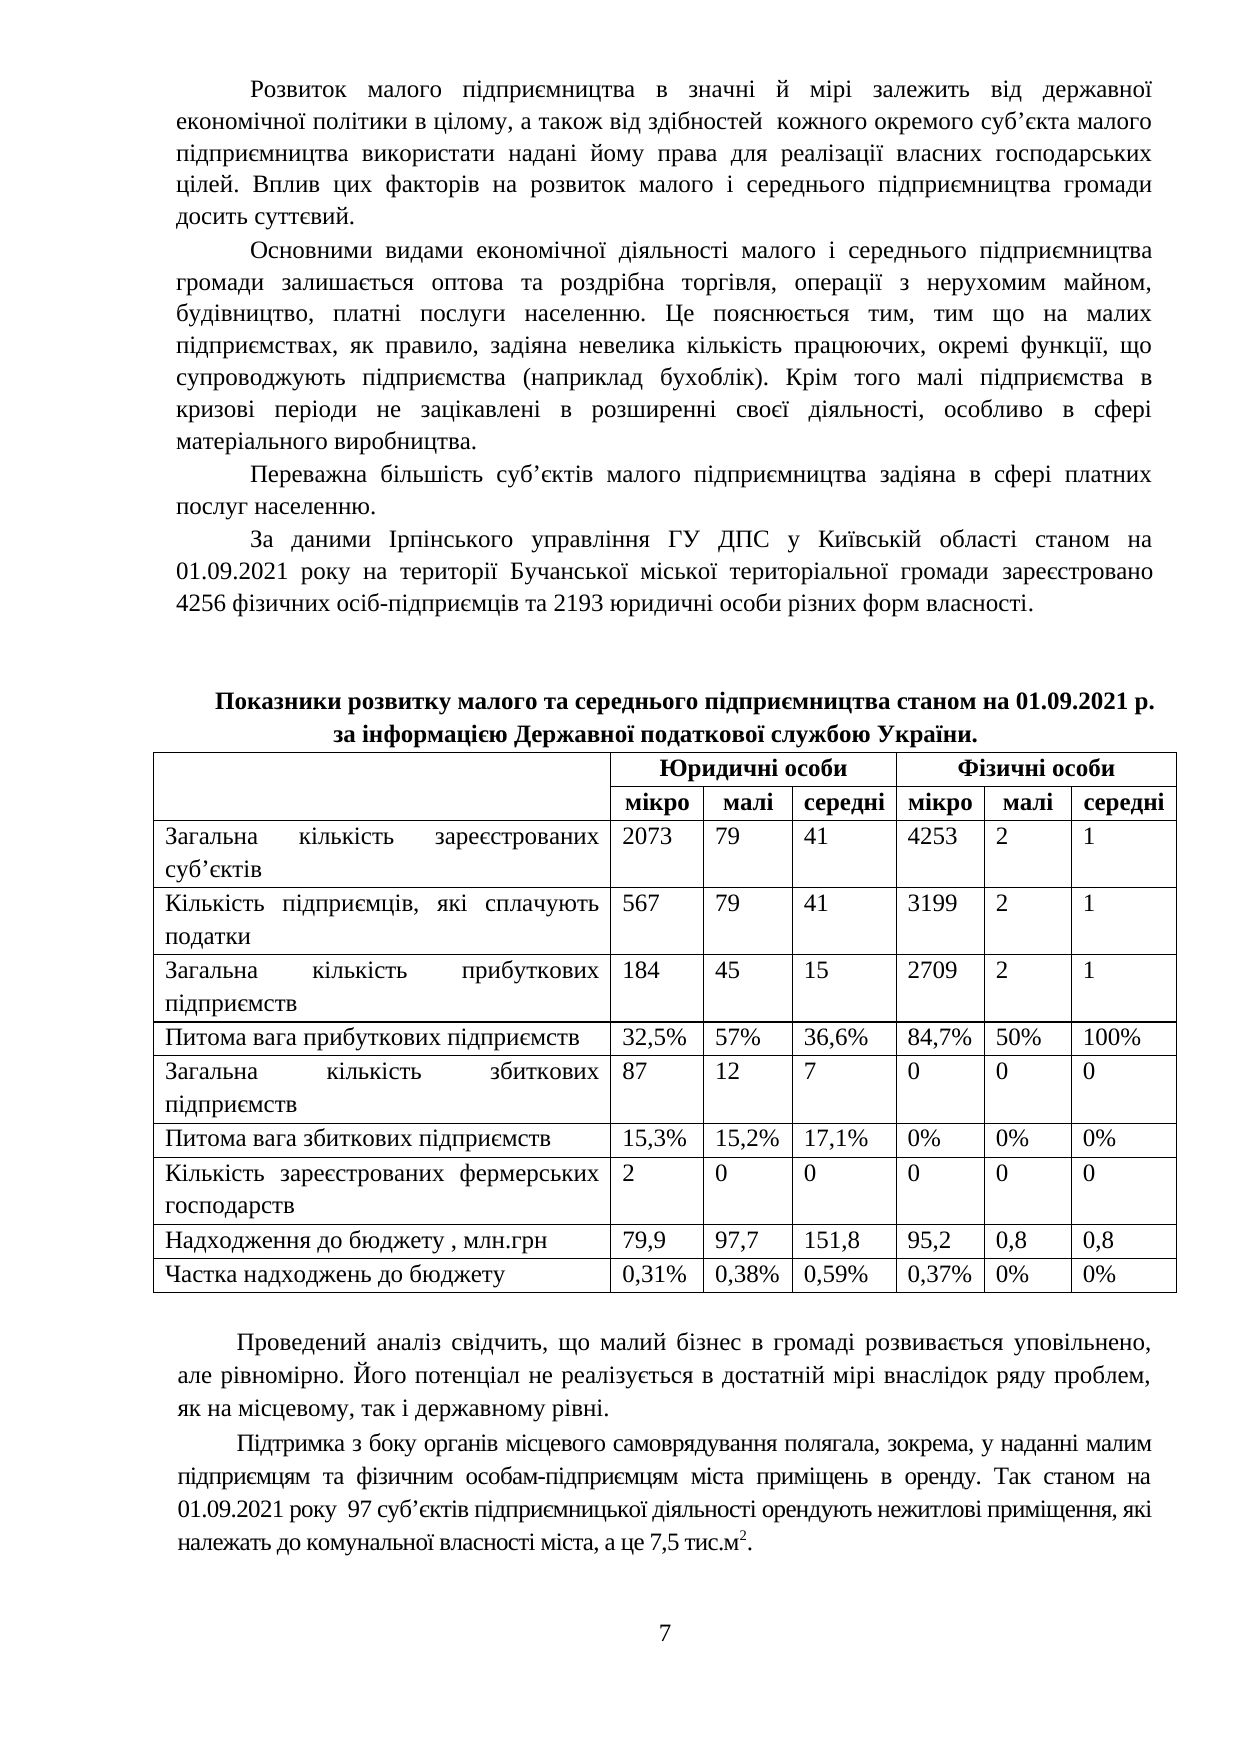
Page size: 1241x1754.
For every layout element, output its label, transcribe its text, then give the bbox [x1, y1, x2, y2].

table_cell 50% [985, 1023, 1071, 1055]
table_cell 2 [985, 955, 1071, 1021]
table_cell 57% [704, 1023, 792, 1055]
table_cell Питома вага прибуткових підприємств [154, 1023, 610, 1055]
table_cell середні [1072, 787, 1176, 820]
table_cell 45 [704, 955, 792, 1021]
table_cell 2 [611, 1158, 703, 1224]
table_cell 0,38% [704, 1259, 792, 1292]
table_cell Питома вага збиткових підприємств [154, 1124, 610, 1157]
table_cell 0% [1072, 1124, 1176, 1157]
table_cell 0,37% [897, 1259, 984, 1292]
text Розвиток малого підприємництва в значні й мірі залежить від державної економічної політики в цілому, а також від здібностей кожного окремого суб’єкта малого підприємництва використати надані йому права для реалізації власних господарських цілей. Вплив цих факторів на розвиток малого і середнього підприємництва громади досить суттєвий. [176, 74, 1153, 230]
table_cell 1 [1072, 821, 1176, 887]
table_cell 2709 [897, 955, 984, 1021]
table_cell 15 [793, 955, 896, 1021]
table_cell 0 [897, 1158, 984, 1224]
table_cell мікро [611, 787, 703, 820]
table_cell 36,6% [793, 1023, 896, 1055]
table_cell 12 [704, 1056, 792, 1122]
table_cell 0 [704, 1158, 792, 1224]
table_cell 0 [897, 1056, 984, 1122]
table_cell 2 [985, 821, 1071, 887]
table_cell 567 [611, 888, 703, 954]
table_cell Загальна кількість зареєстрованих суб’єктів [154, 821, 610, 887]
table_cell 17,1% [793, 1124, 896, 1157]
table_cell 79,9 [611, 1225, 703, 1258]
table_cell 41 [793, 821, 896, 887]
table_header Фізичні особи [897, 753, 1176, 786]
table_cell 2073 [611, 821, 703, 887]
table_cell малі [985, 787, 1071, 820]
table_cell 0 [1072, 1056, 1176, 1122]
table_cell Кількість підприємців, які сплачують податки [154, 888, 610, 954]
table_cell 0 [985, 1158, 1071, 1224]
table_cell 2 [985, 888, 1071, 954]
text Основними видами економічної діяльності малого і середнього підприємництва громади залишається оптова та роздрібна торгівля, операції з нерухомим майном, будівництво, платні послуги населенню. Це пояснюється тим, тим що на малих підприємствах, як правило, задіяна невелика кількість працюючих, окремі функції, що супроводжують підприємства (наприклад бухоблік). Крім того малі підприємства в кризові періоди не зацікавлені в розширенні своєї діяльності, особливо в сфері матеріального виробництва. [176, 235, 1153, 455]
text Проведений аналіз свідчить, що малий бізнес в громаді розвивається уповільнено, але рівномірно. Його потенціал не реалізується в достатній мірі внаслідок ряду проблем, як на місцевому, так і державному рівні. [177, 1327, 1152, 1422]
table_cell 0,59% [793, 1259, 896, 1292]
table_cell 0,31% [611, 1259, 703, 1292]
table_cell 3199 [897, 888, 984, 954]
table_cell 1 [1072, 888, 1176, 954]
table_cell 79 [704, 888, 792, 954]
table_cell 87 [611, 1056, 703, 1122]
table_cell 79 [704, 821, 792, 887]
table_cell 7 [793, 1056, 896, 1122]
table_cell 0% [897, 1124, 984, 1157]
text Переважна більшість суб’єктів малого підприємництва задіяна в сфері платних послуг населенню. [176, 459, 1153, 520]
table_cell 184 [611, 955, 703, 1021]
table_cell 0% [1072, 1259, 1176, 1292]
table_header Юридичні особи [611, 753, 896, 786]
table_cell 41 [793, 888, 896, 954]
table_cell 15,2% [704, 1124, 792, 1157]
table_cell 95,2 [897, 1225, 984, 1258]
table_cell малі [704, 787, 792, 820]
table_cell Загальна кількість прибуткових підприємств [154, 955, 610, 1021]
table_cell 100% [1072, 1023, 1176, 1055]
table_cell 0,8 [985, 1225, 1071, 1258]
table_cell 15,3% [611, 1124, 703, 1157]
table_header [154, 753, 610, 820]
text За даними Ірпінського управління ГУ ДПС у Київській області станом на 01.09.2021 року на території Бучанської міської територіальної громади зареєстровано 4256 фізичних осіб-підприємців та 2193 юридичні особи різних форм власності. [176, 524, 1153, 617]
table_cell 0 [985, 1056, 1071, 1122]
table_cell середні [793, 787, 896, 820]
table_cell Загальна кількість збиткових підприємств [154, 1056, 610, 1122]
table_cell 0% [985, 1124, 1071, 1157]
table_cell 0 [793, 1158, 896, 1224]
table_cell Надходження до бюджету , млн.грн [154, 1225, 610, 1258]
table_cell 0% [985, 1259, 1071, 1292]
text Підтримка з боку органів місцевого самоврядування полягала, зокрема, у наданні малим підприємцям та фізичним особам-підприємцям міста приміщень в оренду. Так станом на 01.09.2021 року 97 суб’єктів підприємницької діяльності орендують нежитлові приміщення, які належать до комунальної власності міста, а це 7,5 тис.м2. [177, 1428, 1152, 1556]
table_cell Частка надходжень до бюджету [154, 1259, 610, 1292]
table_cell 1 [1072, 955, 1176, 1021]
table_cell 84,7% [897, 1023, 984, 1055]
table_cell Кількість зареєстрованих фермерських господарств [154, 1158, 610, 1224]
table_cell 4253 [897, 821, 984, 887]
table_cell 97,7 [704, 1225, 792, 1258]
table_cell 0,8 [1072, 1225, 1176, 1258]
table_cell 0 [1072, 1158, 1176, 1224]
table_cell 32,5% [611, 1023, 703, 1055]
text Показники розвитку малого та середнього підприємництва станом на 01.09.2021 р. за інформацією Державної податкової службою України. [153, 686, 1158, 748]
table_cell мікро [897, 787, 984, 820]
table_cell 151,8 [793, 1225, 896, 1258]
